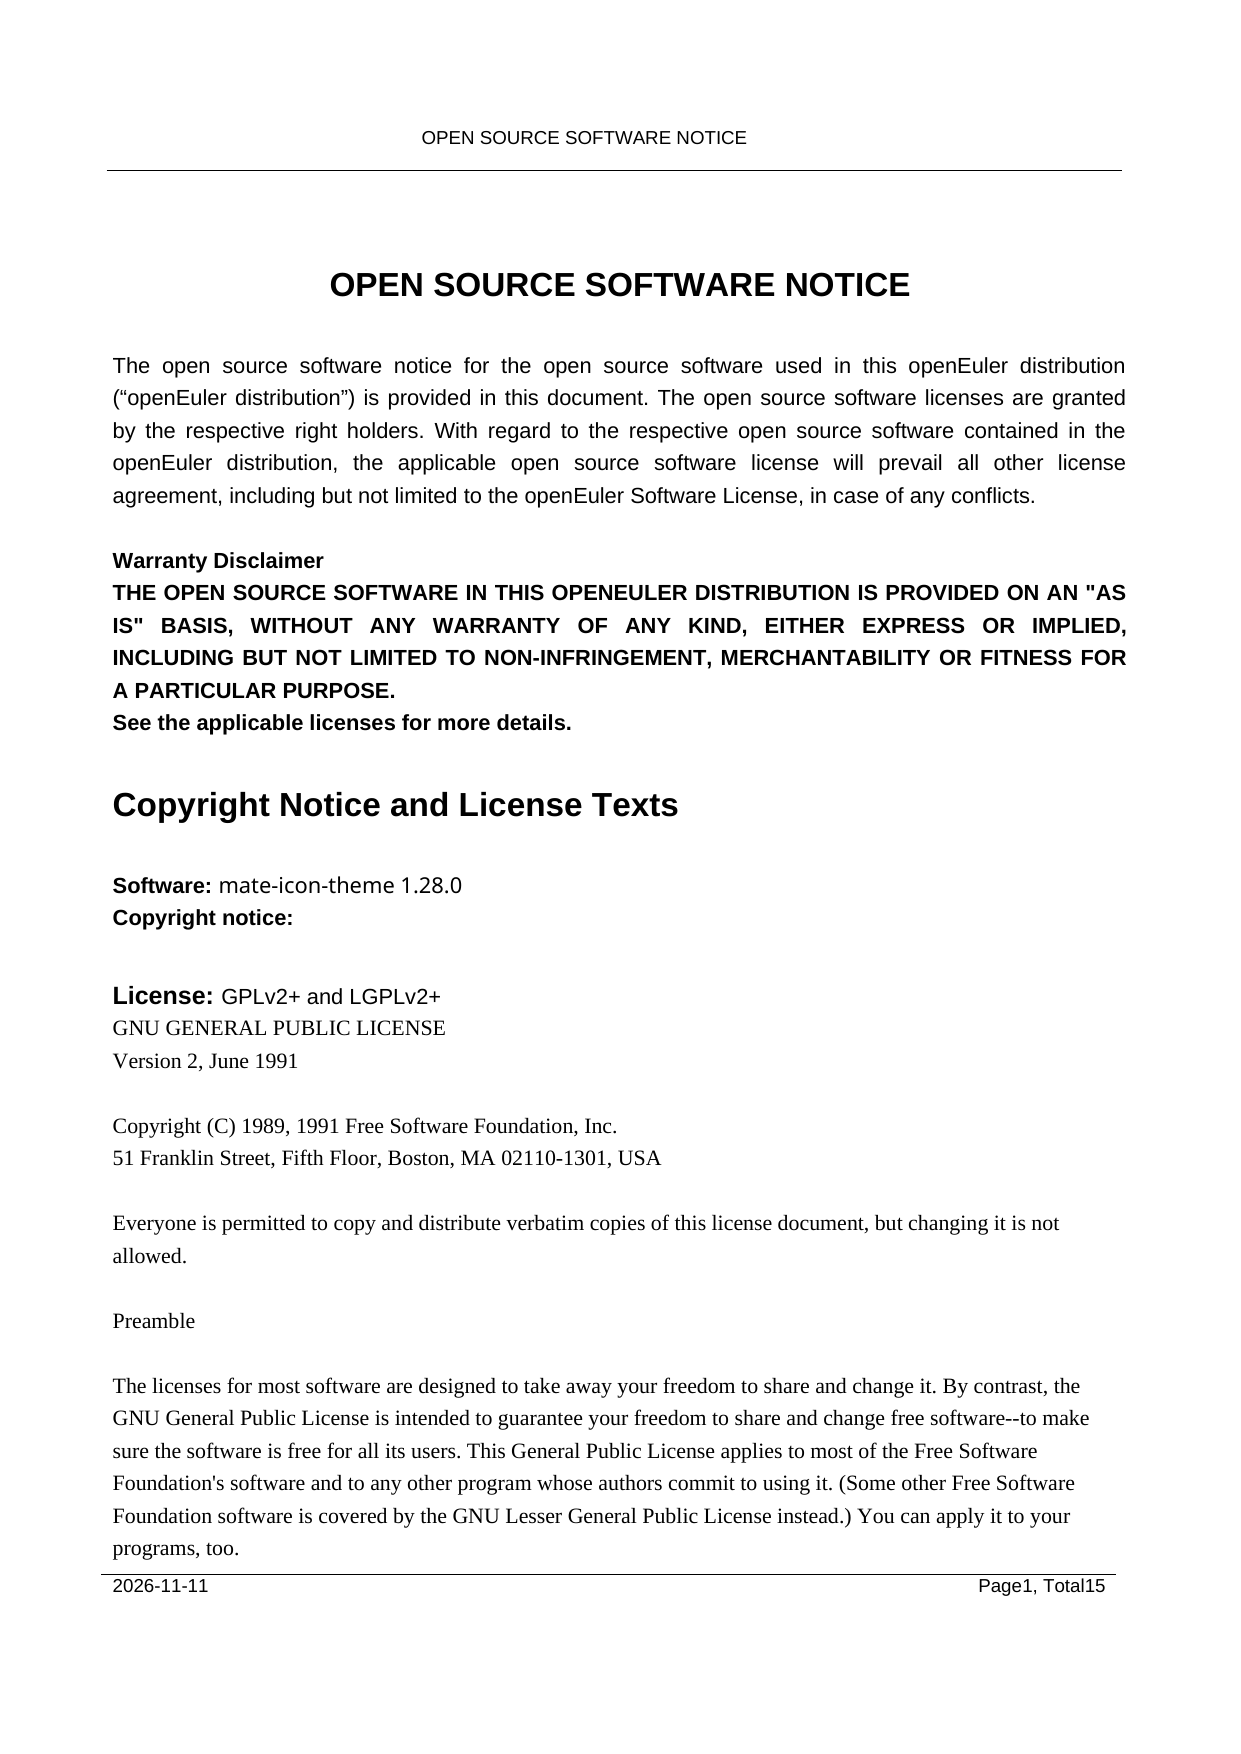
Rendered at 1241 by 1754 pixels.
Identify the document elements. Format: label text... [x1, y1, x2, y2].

text The open source software notice for the open source software used in this openEuler distribution (“openEuler distribution”) is provided in this document. The open source software licenses are granted by the respective right holders. With regard to the respective open source software contained in the openEuler distribution, the applicable open source software license will prevail all other license agreement, including but not limited to the openEuler Software License, in case of any conflicts. [112, 349, 1128, 511]
text Copyright notice: [112, 901, 1128, 934]
title Software: mate-icon-theme 1.28.0 [112, 869, 1128, 901]
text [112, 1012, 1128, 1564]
text OPEN SOURCE SOFTWARE NOTICE [112, 251, 1128, 316]
text Warranty Disclaimer [112, 544, 1128, 576]
text Copyright Notice and License Texts [112, 771, 1128, 836]
text THE OPEN SOURCE SOFTWARE IN THIS OPENEULER DISTRIBUTION IS PROVIDED ON AN "AS IS" BASIS, WITHOUT ANY WARRANTY OF ANY KIND, EITHER EXPRESS OR IMPLIED, INCLUDING BUT NOT LIMITED TO NON-INFRINGEMENT, MERCHANTABILITY OR FITNESS FOR A PARTICULAR PURPOSE. See the applicable licenses for more details. [112, 576, 1128, 739]
text License: GPLv2+ and LGPLv2+ [112, 979, 1128, 1012]
